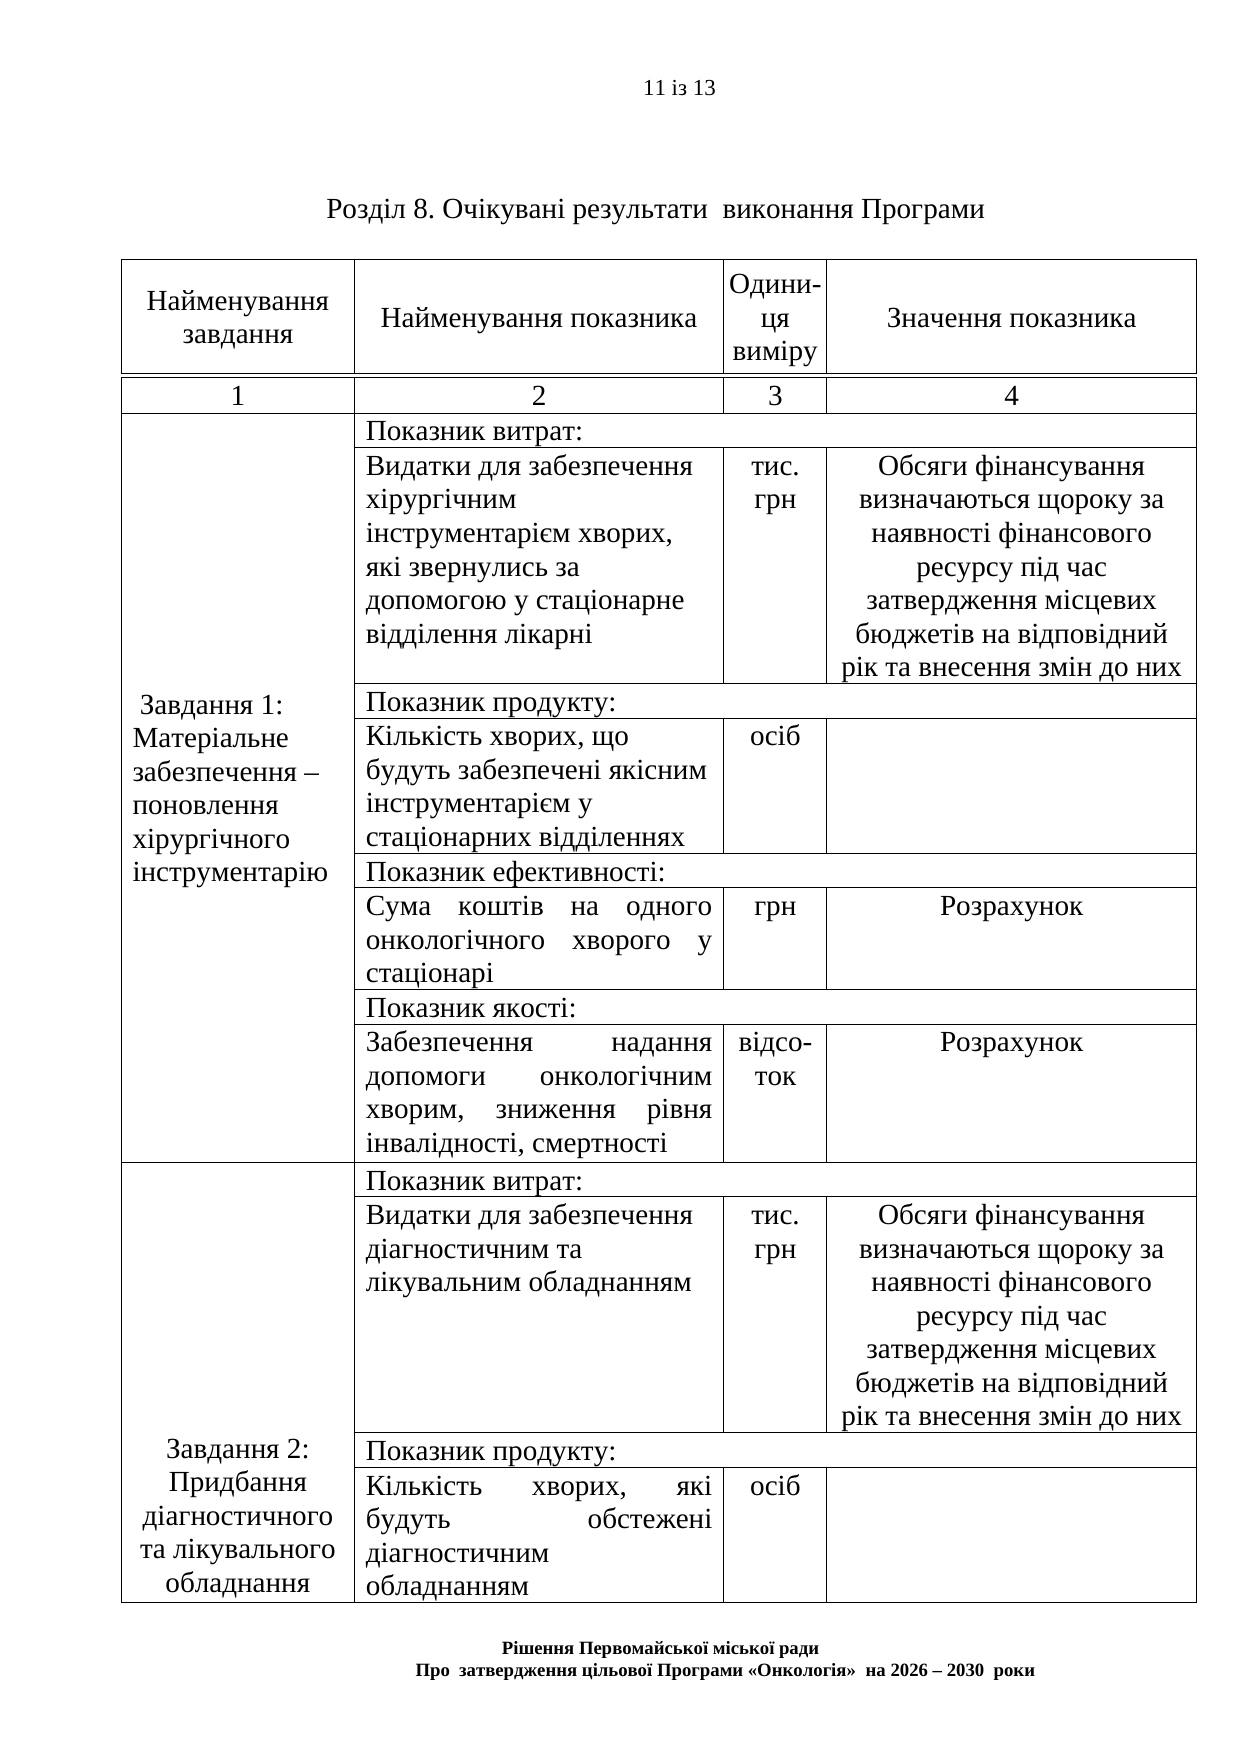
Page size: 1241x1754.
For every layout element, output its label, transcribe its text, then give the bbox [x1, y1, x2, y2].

table_header 1 [122, 378, 354, 412]
list Розділ 8. Очікувані результати виконання Програми [326, 191, 1181, 225]
table_cell Показник ефективності: [355, 854, 1196, 887]
table_cell Кількість хворих, що будуть забезпечені якісним інструментарієм у стаціонарних відділеннях [355, 719, 723, 853]
table_cell осіб [724, 1468, 826, 1602]
table_cell Розрахунок [827, 888, 1196, 989]
table_cell осіб [724, 719, 826, 853]
table_header 4 [827, 378, 1196, 412]
table_cell Показник витрат: [355, 1163, 1196, 1196]
table_cell Забезпечення надання допомоги онкологічним хворим, зниження рівня інвалідності, смертності [355, 1025, 723, 1162]
table_cell Кількість хворих, які будуть обстежені діагностичним обладнанням [355, 1468, 723, 1602]
table_cell Завдання 1: Матеріальне забезпечення – поновлення хірургічного інструментарію [122, 414, 354, 1162]
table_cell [827, 1197, 1196, 1432]
table_cell відсо-ток [724, 1025, 826, 1162]
table_cell Завдання 2: Придбання діагностичного та лікувального обладнання [122, 1163, 354, 1602]
table_header Найменування завдання [122, 260, 354, 373]
table_cell Розрахунок [827, 1025, 1196, 1162]
table_cell Видатки для забезпечення хірургічним інструментарієм хворих, які звернулись за допомогою у стаціонарне відділення лікарні [355, 448, 723, 683]
table_header 3 [724, 378, 826, 412]
table_cell [827, 719, 1196, 853]
table_cell [827, 1468, 1196, 1602]
table_cell Видатки для забезпечення діагностичним та лікувальним обладнанням [355, 1197, 723, 1432]
table_header 2 [355, 378, 723, 412]
table_cell тис. грн [724, 448, 826, 683]
table_cell тис. грн [724, 1197, 826, 1432]
table_header Значення показника [827, 260, 1196, 373]
table_cell Показник продукту: [355, 684, 1196, 717]
table_cell Показник витрат: [355, 414, 1196, 447]
table_cell Показник продукту: [355, 1433, 1196, 1467]
table_header Найменування показника [355, 260, 723, 373]
table_cell грн [724, 888, 826, 989]
table_cell Показник якості: [355, 990, 1196, 1023]
table_header Одини-ця виміру [724, 260, 826, 373]
table_cell Сума коштів на одного онкологічного хворого у стаціонарі [355, 888, 723, 989]
